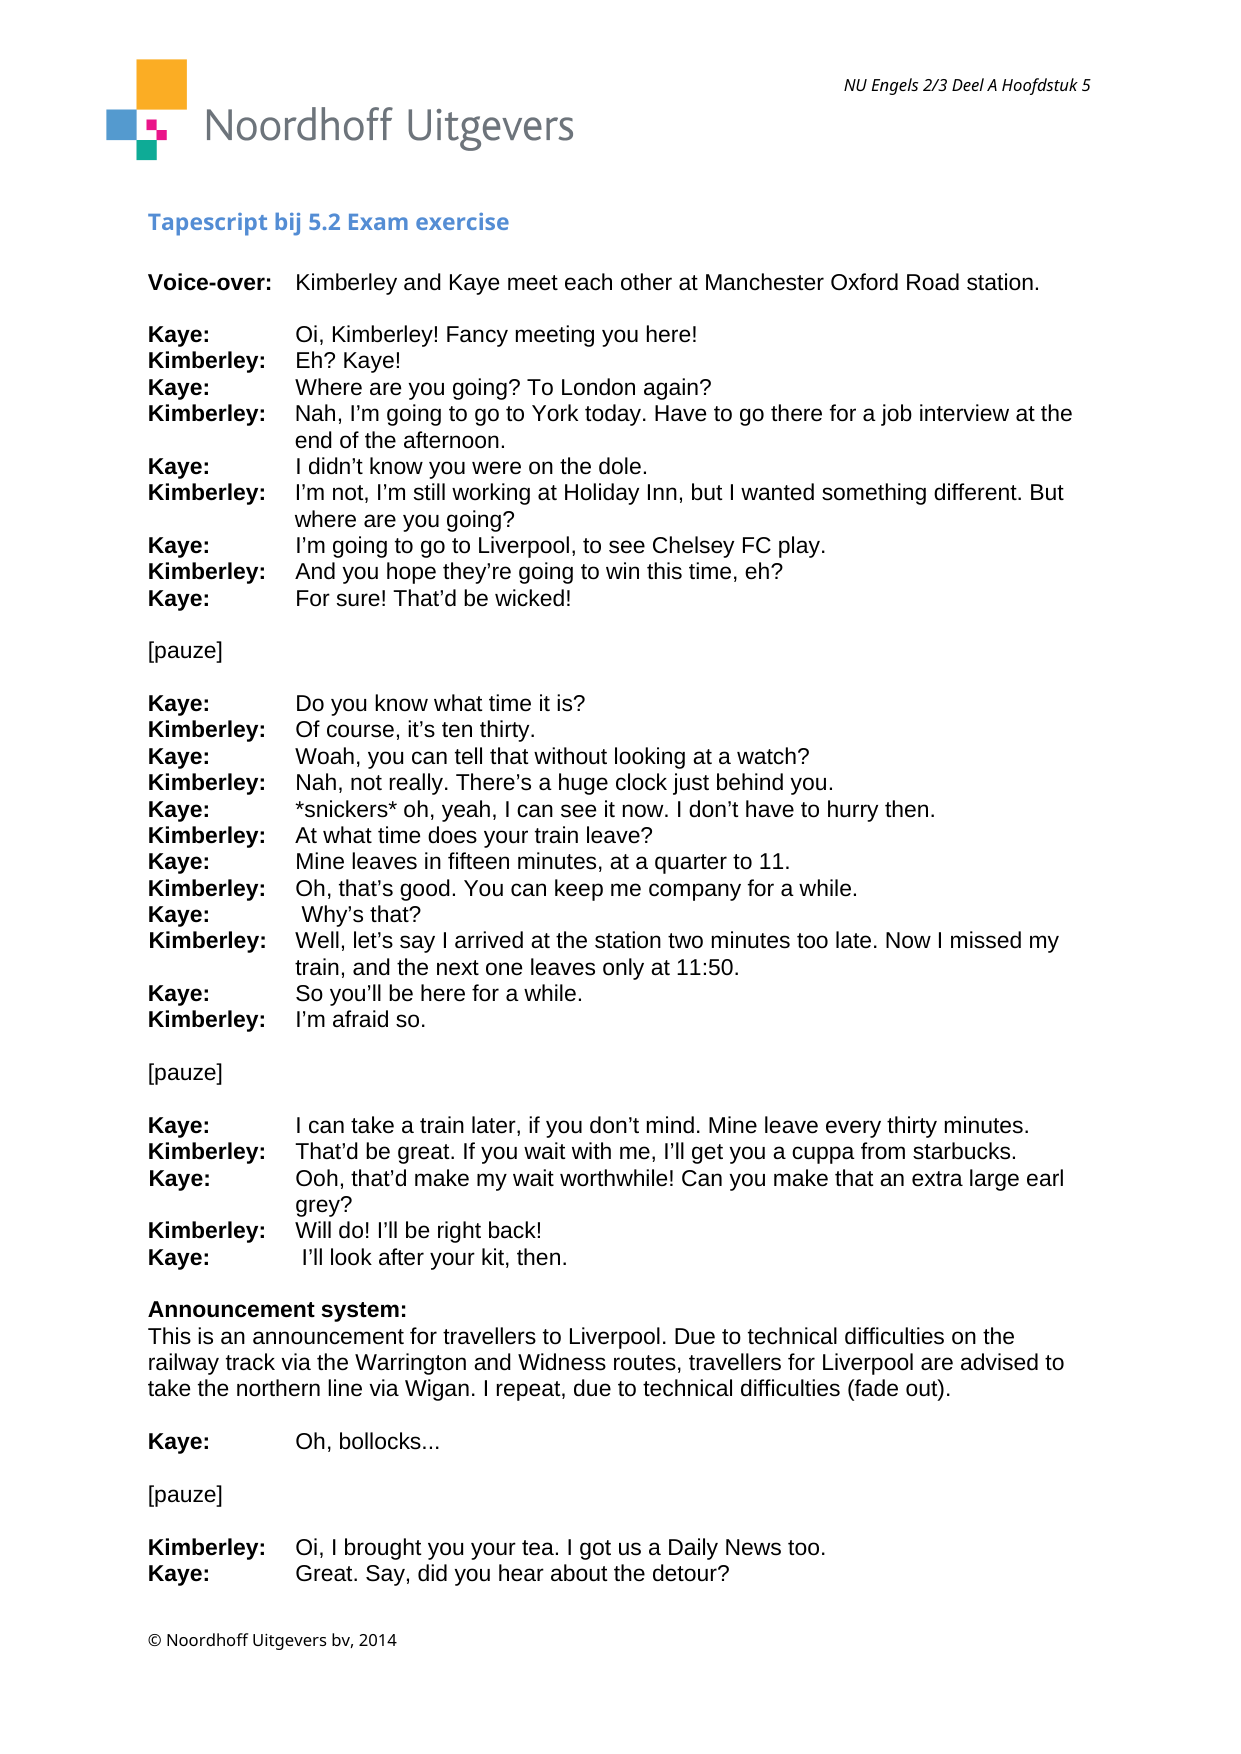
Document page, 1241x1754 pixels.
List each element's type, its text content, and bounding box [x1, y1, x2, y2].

text Kaye: I can take a train later, if you don’t mind. Mine leave every thirty minutes. [148, 1112, 1093, 1138]
text Kimberley: That’d be great. If you wait with me, I’ll get you a cuppa from starbucks. [148, 1138, 1093, 1164]
text Kaye: *snickers* oh, yeah, I can see it now. I don’t have to hurry then. [148, 796, 1093, 822]
text Kaye: Great. Say, did you hear about the detour? [148, 1560, 1093, 1586]
text Kaye: So you’ll be here for a while. [148, 980, 1093, 1006]
text Kaye: I didn’t know you were on the dole. [148, 453, 1093, 479]
text Kaye: Oh, bollocks... [148, 1428, 1093, 1454]
text Kaye: For sure! That’d be wicked! [148, 585, 1093, 611]
text [pauze] [148, 1481, 1093, 1507]
text [pauze] [148, 1059, 1093, 1085]
text Kaye: Woah, you can tell that without looking at a watch? [148, 743, 1093, 769]
text Kimberley: I’m not, I’m still working at Holiday Inn, but I wanted something different. But where are you going? [148, 479, 1093, 532]
text Kaye: I’ll look after your kit, then. [148, 1243, 1093, 1270]
text Kimberley: And you hope they’re going to win this time, eh? [148, 558, 1093, 585]
text [pauze] [148, 637, 1093, 664]
text Kimberley: At what time does your train leave? [148, 822, 1093, 848]
text Voice-over: Kimberley and Kaye meet each other at Manchester Oxford Road station. [148, 268, 1093, 295]
text Kimberley: Oi, I brought you your tea. I got us a Daily News too. [148, 1533, 1093, 1560]
text Kaye: Mine leaves in fifteen minutes, at a quarter to 11. [148, 848, 1093, 874]
text Kimberley: Will do! I’ll be right back! [148, 1217, 1093, 1243]
text Kimberley: Of course, it’s ten thirty. [148, 716, 1093, 743]
text Kimberley: Well, let’s say I arrived at the station two minutes too late. Now I missed my train, and the next one leaves only at 11:50. [148, 927, 1093, 980]
text Kimberley: Eh? Kaye! [148, 347, 1093, 374]
text Announcement system: [148, 1296, 1093, 1323]
text Tapescript bij 5.2 Exam exercise [148, 206, 1093, 237]
text This is an announcement for travellers to Liverpool. Due to technical difficulties on the railway track via the Warrington and Widness routes, travellers for Liverpool are advised to take the northern line via Wigan. I repeat, due to technical difficulties (fade out). [148, 1323, 1093, 1402]
text Kaye: Why’s that? [148, 901, 1093, 927]
text Kimberley: Nah, I’m going to go to York today. Have to go there for a job interview at the end of the afternoon. [148, 400, 1093, 453]
text Kimberley: Nah, not really. There’s a huge clock just behind you. [148, 769, 1093, 796]
text Kaye: Do you know what time it is? [148, 690, 1093, 716]
text Kimberley: I’m afraid so. [148, 1006, 1093, 1033]
text Kimberley: Oh, that’s good. You can keep me company for a while. [148, 874, 1093, 901]
text Kaye: I’m going to go to Liverpool, to see Chelsey FC play. [148, 532, 1093, 558]
text Kaye: Ooh, that’d make my wait worthwhile! Can you make that an extra large earl grey? [148, 1164, 1093, 1217]
text Kaye: Where are you going? To London again? [148, 374, 1093, 400]
text Kaye: Oi, Kimberley! Fancy meeting you here! [148, 321, 1093, 347]
